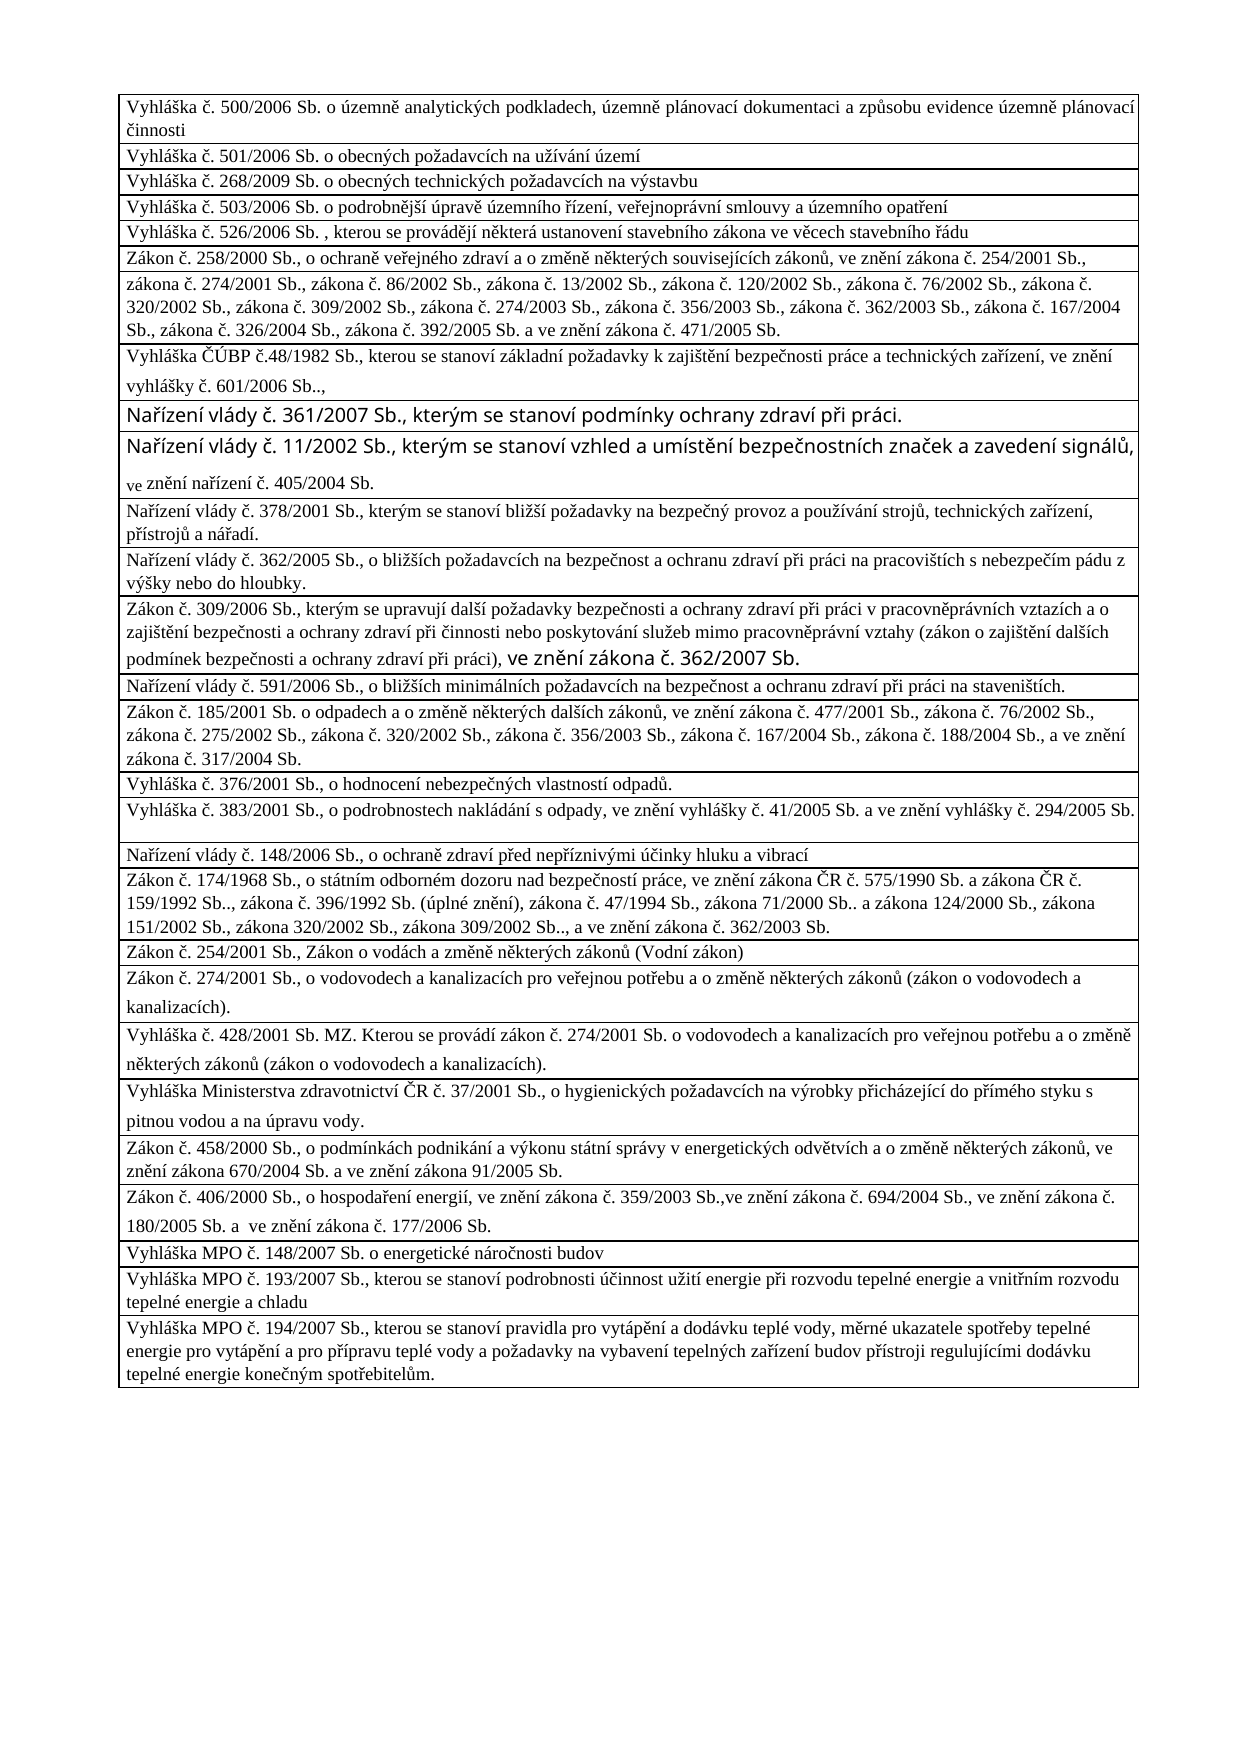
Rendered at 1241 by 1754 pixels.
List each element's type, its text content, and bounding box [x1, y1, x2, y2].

table_cell Vyhláška MPO č. 194/2007 Sb., kterou se stanoví pravidla pro vytápění a dodávku teplé vody, měrné ukazatele spotřeby tepelné energie pro vytápění a pro přípravu teplé vody a požadavky na vybavení tepelných zařízení budov přístroji regulujícími dodávku tepelné energie konečným spotřebitelům. [120, 1316, 1138, 1387]
table_cell Vyhláška č. 526/2006 Sb. , kterou se provádějí některá ustanovení stavebního zákona ve věcech stavebního řádu [120, 221, 1138, 245]
table_cell Vyhláška č. 383/2001 Sb., o podrobnostech nakládání s odpady, ve znění vyhlášky č. 41/2005 Sb. a ve znění vyhlášky č. 294/2005 Sb. [120, 798, 1138, 841]
table_cell Vyhláška č. 376/2001 Sb., o hodnocení nebezpečných vlastností odpadů. [120, 773, 1138, 797]
table_cell Vyhláška Ministerstva zdravotnictví ČR č. 37/2001 Sb., o hygienických požadavcích na výrobky přicházející do přímého styku s pitnou vodou a na úpravu vody. [120, 1080, 1138, 1135]
table_cell Vyhláška č. 501/2006 Sb. o obecných požadavcích na užívání území [120, 144, 1138, 168]
table_cell Vyhláška č. 503/2006 Sb. o podrobnější úpravě územního řízení, veřejnoprávní smlouvy a územního opatření [120, 196, 1138, 219]
table_cell zákona č. 274/2001 Sb., zákona č. 86/2002 Sb., zákona č. 13/2002 Sb., zákona č. 120/2002 Sb., zákona č. 76/2002 Sb., zákona č. 320/2002 Sb., zákona č. 309/2002 Sb., zákona č. 274/2003 Sb., zákona č. 356/2003 Sb., zákona č. 362/2003 Sb., zákona č. 167/2004 Sb., zákona č. 326/2004 Sb., zákona č. 392/2005 Sb. a ve znění zákona č. 471/2005 Sb. [120, 272, 1138, 343]
table_cell Zákon č. 458/2000 Sb., o podmínkách podnikání a výkonu státní správy v energetických odvětvích a o změně některých zákonů, ve znění zákona 670/2004 Sb. a ve znění zákona 91/2005 Sb. [120, 1136, 1138, 1184]
table_cell Zákon č. 185/2001 Sb. o odpadech a o změně některých dalších zákonů, ve znění zákona č. 477/2001 Sb., zákona č. 76/2002 Sb., zákona č. 275/2002 Sb., zákona č. 320/2002 Sb., zákona č. 356/2003 Sb., zákona č. 167/2004 Sb., zákona č. 188/2004 Sb., a ve znění zákona č. 317/2004 Sb. [120, 701, 1138, 771]
table_cell Vyhláška MPO č. 193/2007 Sb., kterou se stanoví podrobnosti účinnost užití energie při rozvodu tepelné energie a vnitřním rozvodu tepelné energie a chladu [120, 1268, 1138, 1315]
table_cell Vyhláška ČÚBP č.48/1982 Sb., kterou se stanoví základní požadavky k zajištění bezpečnosti práce a technických zařízení, ve znění vyhlášky č. 601/2006 Sb.., [120, 345, 1138, 399]
table_cell Zákon č. 174/1968 Sb., o státním odborném dozoru nad bezpečností práce, ve znění zákona ČR č. 575/1990 Sb. a zákona ČR č. 159/1992 Sb.., zákona č. 396/1992 Sb. (úplné znění), zákona č. 47/1994 Sb., zákona 71/2000 Sb.. a zákona 124/2000 Sb., zákona 151/2002 Sb., zákona 320/2002 Sb., zákona 309/2002 Sb.., a ve znění zákona č. 362/2003 Sb. [120, 869, 1138, 939]
table_cell Nařízení vlády č. 11/2002 Sb., kterým se stanoví vzhled a umístění bezpečnostních značek a zavedení signálů, ve znění nařízení č. 405/2004 Sb. [120, 432, 1138, 498]
table_cell Vyhláška č. 428/2001 Sb. MZ. Kterou se provádí zákon č. 274/2001 Sb. o vodovodech a kanalizacích pro veřejnou potřebu a o změně některých zákonů (zákon o vodovodech a kanalizacích). [120, 1023, 1138, 1078]
table_cell Nařízení vlády č. 362/2005 Sb., o bližších požadavcích na bezpečnost a ochranu zdraví při práci na pracovištích s nebezpečím pádu z výšky nebo do hloubky. [120, 548, 1138, 595]
table_cell Zákon č. 254/2001 Sb., Zákon o vodách a změně některých zákonů (Vodní zákon) [120, 941, 1138, 965]
table_cell Nařízení vlády č. 148/2006 Sb., o ochraně zdraví před nepříznivými účinky hluku a vibrací [120, 843, 1138, 867]
table_cell Zákon č. 309/2006 Sb., kterým se upravují další požadavky bezpečnosti a ochrany zdraví při práci v pracovněprávních vztazích a o zajištění bezpečnosti a ochrany zdraví při činnosti nebo poskytování služeb mimo pracovněprávní vztahy (zákon o zajištění dalších podmínek bezpečnosti a ochrany zdraví při práci), ve znění zákona č. 362/2007 Sb. [120, 597, 1138, 673]
table_cell Zákon č. 406/2000 Sb., o hospodaření energií, ve znění zákona č. 359/2003 Sb.,ve znění zákona č. 694/2004 Sb., ve znění zákona č. 180/2005 Sb. a ve znění zákona č. 177/2006 Sb. [120, 1185, 1138, 1240]
table_cell Zákon č. 274/2001 Sb., o vodovodech a kanalizacích pro veřejnou potřebu a o změně některých zákonů (zákon o vodovodech a kanalizacích). [120, 966, 1138, 1021]
table_cell Nařízení vlády č. 378/2001 Sb., kterým se stanoví bližší požadavky na bezpečný provoz a používání strojů, technických zařízení, přístrojů a nářadí. [120, 499, 1138, 547]
table_cell Vyhláška č. 268/2009 Sb. o obecných technických požadavcích na výstavbu [120, 170, 1138, 194]
table_cell Zákon č. 258/2000 Sb., o ochraně veřejného zdraví a o změně některých souvisejících zákonů, ve znění zákona č. 254/2001 Sb., [120, 247, 1138, 271]
table_cell Nařízení vlády č. 361/2007 Sb., kterým se stanoví podmínky ochrany zdraví při práci. [120, 401, 1138, 431]
table_cell Vyhláška č. 500/2006 Sb. o územně analytických podkladech, územně plánovací dokumentaci a způsobu evidence územně plánovací činnosti [120, 95, 1138, 143]
table_cell Vyhláška MPO č. 148/2007 Sb. o energetické náročnosti budov [120, 1242, 1138, 1266]
table_cell Nařízení vlády č. 591/2006 Sb., o bližších minimálních požadavcích na bezpečnost a ochranu zdraví při práci na staveništích. [120, 675, 1138, 699]
